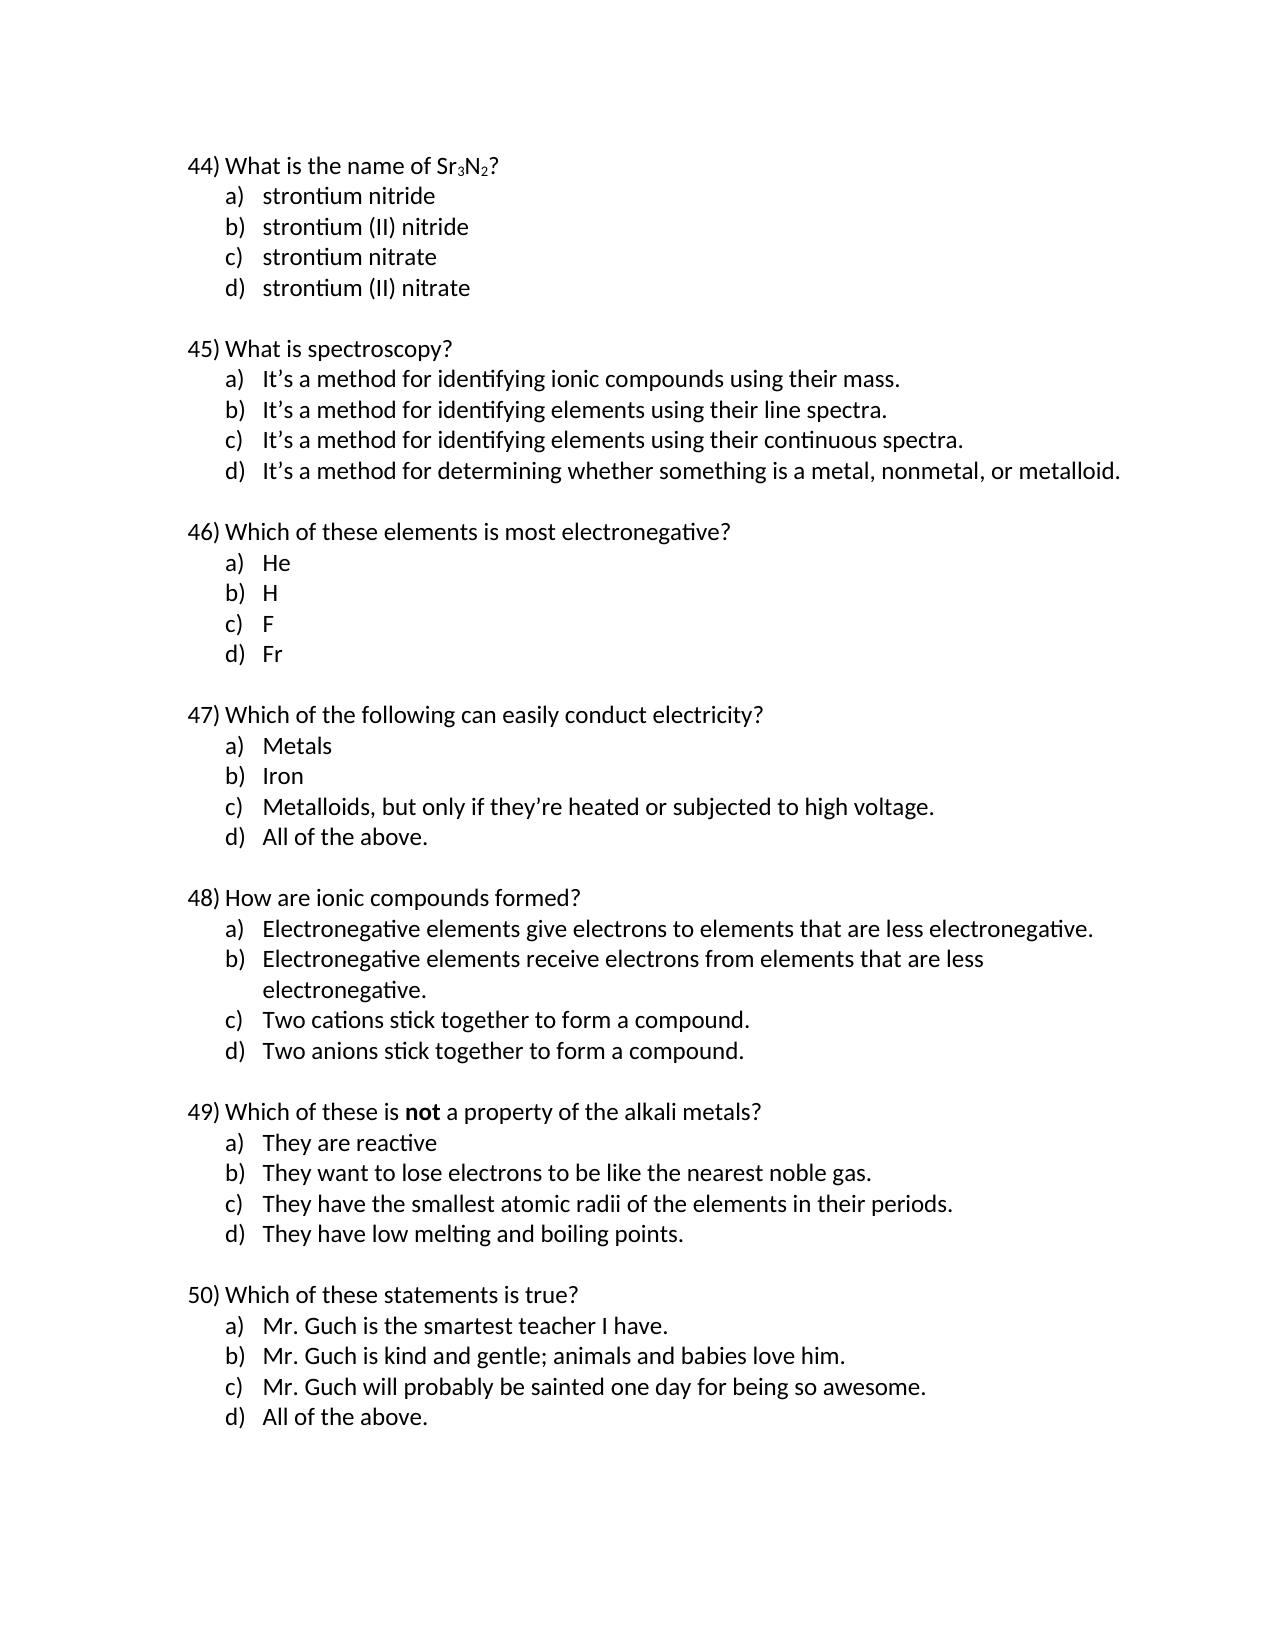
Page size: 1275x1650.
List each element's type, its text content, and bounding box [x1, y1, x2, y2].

list They have low melting and boiling points. [225, 1218, 1125, 1249]
list He [225, 547, 1125, 577]
list Iron [225, 760, 1125, 791]
list strontium nitrate [225, 242, 1125, 272]
list strontium (II) nitride [225, 211, 1125, 242]
list Which of the following can easily conduct electricity? [187, 699, 1125, 730]
list Which of these statements is true? [187, 1279, 1125, 1310]
list They have the smallest atomic radii of the elements in their periods. [225, 1188, 1125, 1218]
list It’s a method for identifying elements using their line spectra. [225, 394, 1125, 425]
list They want to lose electrons to be like the nearest noble gas. [225, 1157, 1125, 1188]
list All of the above. [225, 1401, 1125, 1432]
list F [225, 608, 1125, 638]
list Metalloids, but only if they’re heated or subjected to high voltage. [225, 791, 1125, 821]
list What is the name of Sr3N2? [187, 150, 1125, 181]
list All of the above. [225, 821, 1125, 852]
list Mr. Guch is the smartest teacher I have. [225, 1310, 1125, 1340]
list Which of these is not a property of the alkali metals? [187, 1096, 1125, 1127]
list It’s a method for identifying ionic compounds using their mass. [225, 364, 1125, 394]
list H [225, 577, 1125, 608]
list Which of these elements is most electronegative? [187, 516, 1125, 547]
list Metals [225, 730, 1125, 760]
list Fr [225, 638, 1125, 669]
list Two anions stick together to form a compound. [225, 1035, 1125, 1066]
list strontium nitride [225, 181, 1125, 211]
list Mr. Guch is kind and gentle; animals and babies love him. [225, 1340, 1125, 1371]
list Mr. Guch will probably be sainted one day for being so awesome. [225, 1371, 1125, 1401]
list It’s a method for determining whether something is a metal, nonmetal, or metalloid. [225, 455, 1125, 486]
list What is spectroscopy? [187, 333, 1125, 364]
list They are reactive [225, 1127, 1125, 1157]
list Two cations stick together to form a compound. [225, 1004, 1125, 1035]
list It’s a method for identifying elements using their continuous spectra. [225, 425, 1125, 455]
list Electronegative elements receive electrons from elements that are less electronegative. [225, 943, 1125, 1004]
list How are ionic compounds formed? [187, 882, 1125, 913]
list strontium (II) nitrate [225, 272, 1125, 303]
list Electronegative elements give electrons to elements that are less electronegative. [225, 913, 1125, 943]
